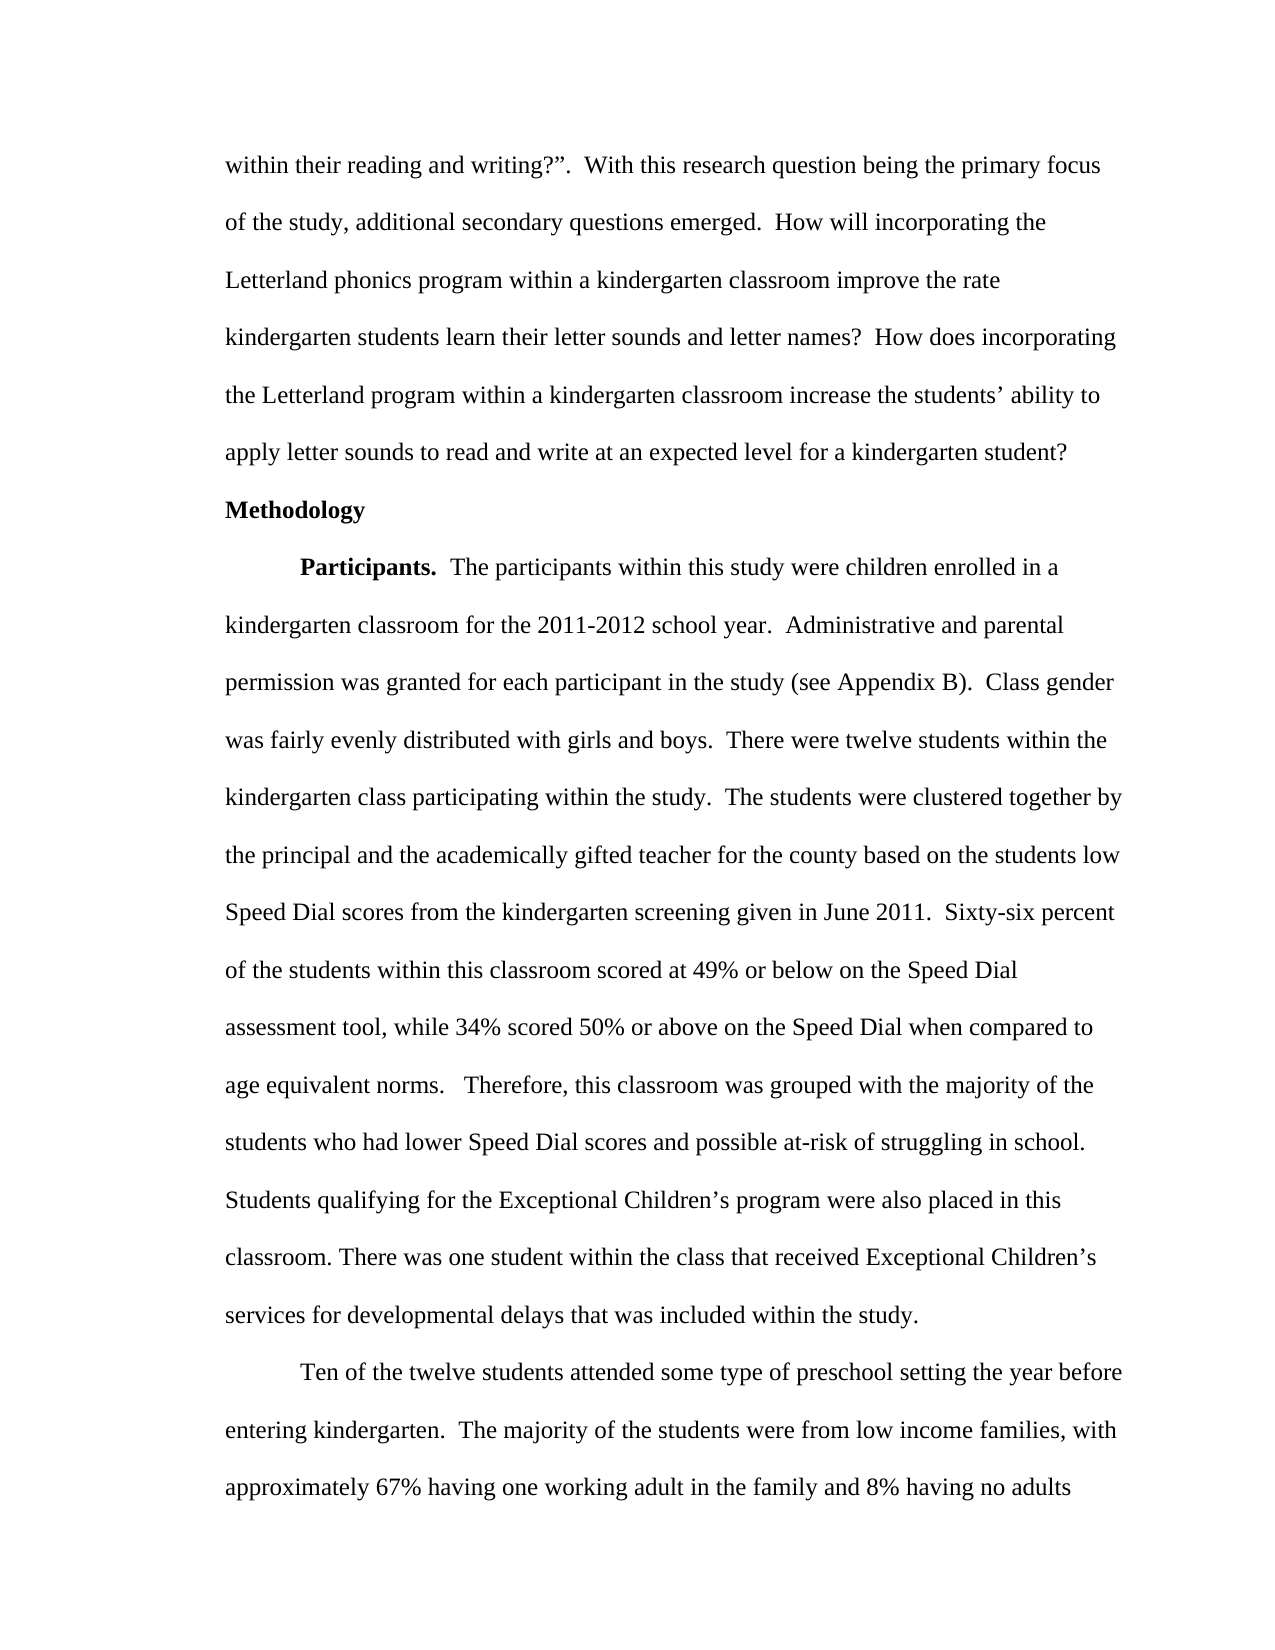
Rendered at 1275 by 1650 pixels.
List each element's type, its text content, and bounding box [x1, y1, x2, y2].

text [225, 150, 1125, 466]
text Participants. The participants within this study were children enrolled in a kindergarten classroom for the 2011-2012 school year. Administrative and parental permission was granted for each participant in the study (see Appendix B). Class gender was fairly evenly distributed with girls and boys. There were twelve students within the kindergarten class participating within the study. The students were clustered together by the principal and the academically gifted teacher for the county based on the students low Speed Dial scores from the kindergarten screening given in June 2011. Sixty-six percent of the students within this classroom scored at 49% or below on the Speed Dial assessment tool, while 34% scored 50% or above on the Speed Dial when compared to age equivalent norms. Therefore, this classroom was grouped with the majority of the students who had lower Speed Dial scores and possible at-risk of struggling in school. Students qualifying for the Exceptional Children’s program were also placed in this classroom. There was one student within the class that received Exceptional Children’s services for developmental delays that was included within the study. [225, 552, 1125, 1329]
text Methodology [225, 495, 1125, 524]
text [225, 1357, 1125, 1501]
